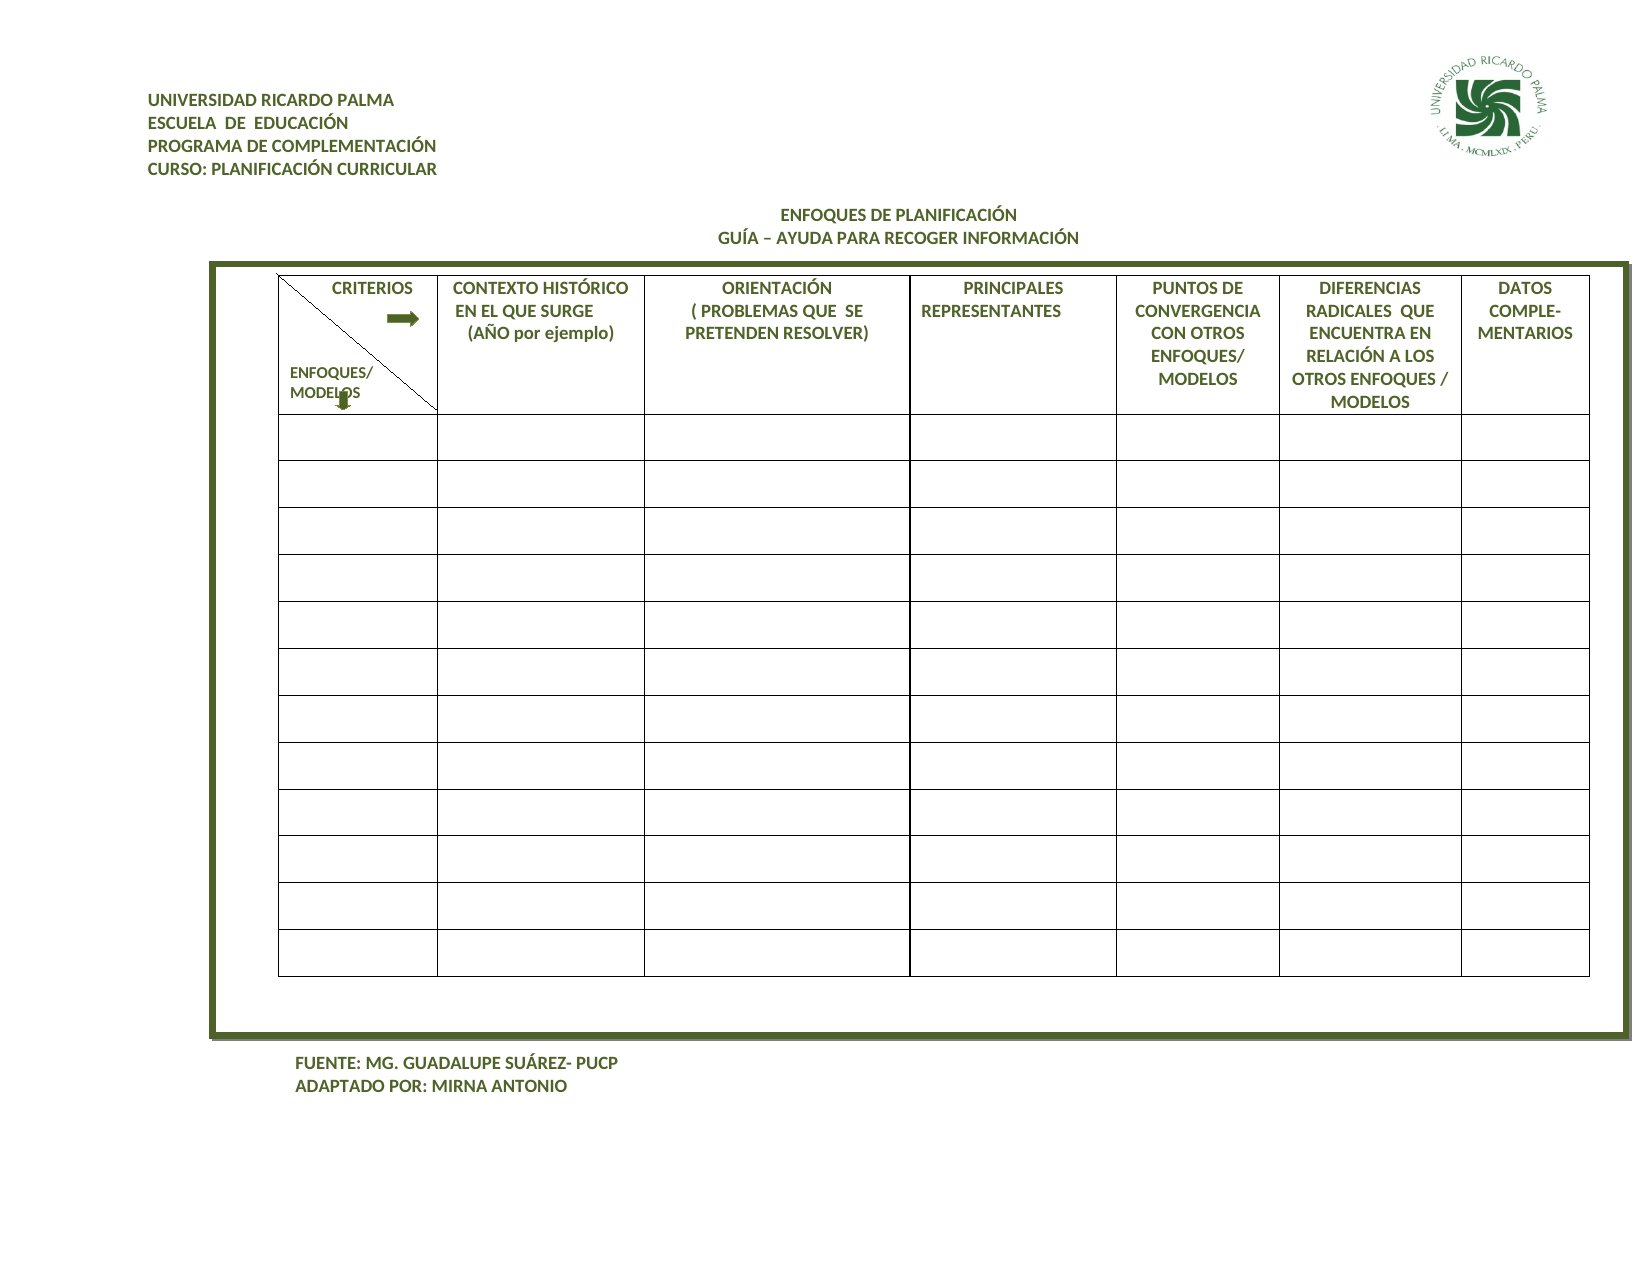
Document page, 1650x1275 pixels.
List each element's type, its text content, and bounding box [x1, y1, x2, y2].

text ESCUELA DE EDUCACIÓN [148, 112, 1502, 134]
text PROGRAMA DE COMPLEMENTACIÓN [148, 134, 1502, 157]
text ENFOQUES DE PLANIFICACIÓN [221, 203, 1502, 226]
text UNIVERSIDAD RICARDO PALMA [148, 89, 1502, 112]
text GUÍA – AYUDA PARA RECOGER INFORMACIÓN [221, 226, 1502, 249]
text ADAPTADO POR: MIRNA ANTONIO [221, 1074, 1502, 1097]
picture [1426, 52, 1553, 161]
text FUENTE: MG. GUADALUPE SUÁREZ- PUCP [221, 1051, 1502, 1074]
text CURSO: PLANIFICACIÓN CURRICULAR [148, 157, 1502, 180]
